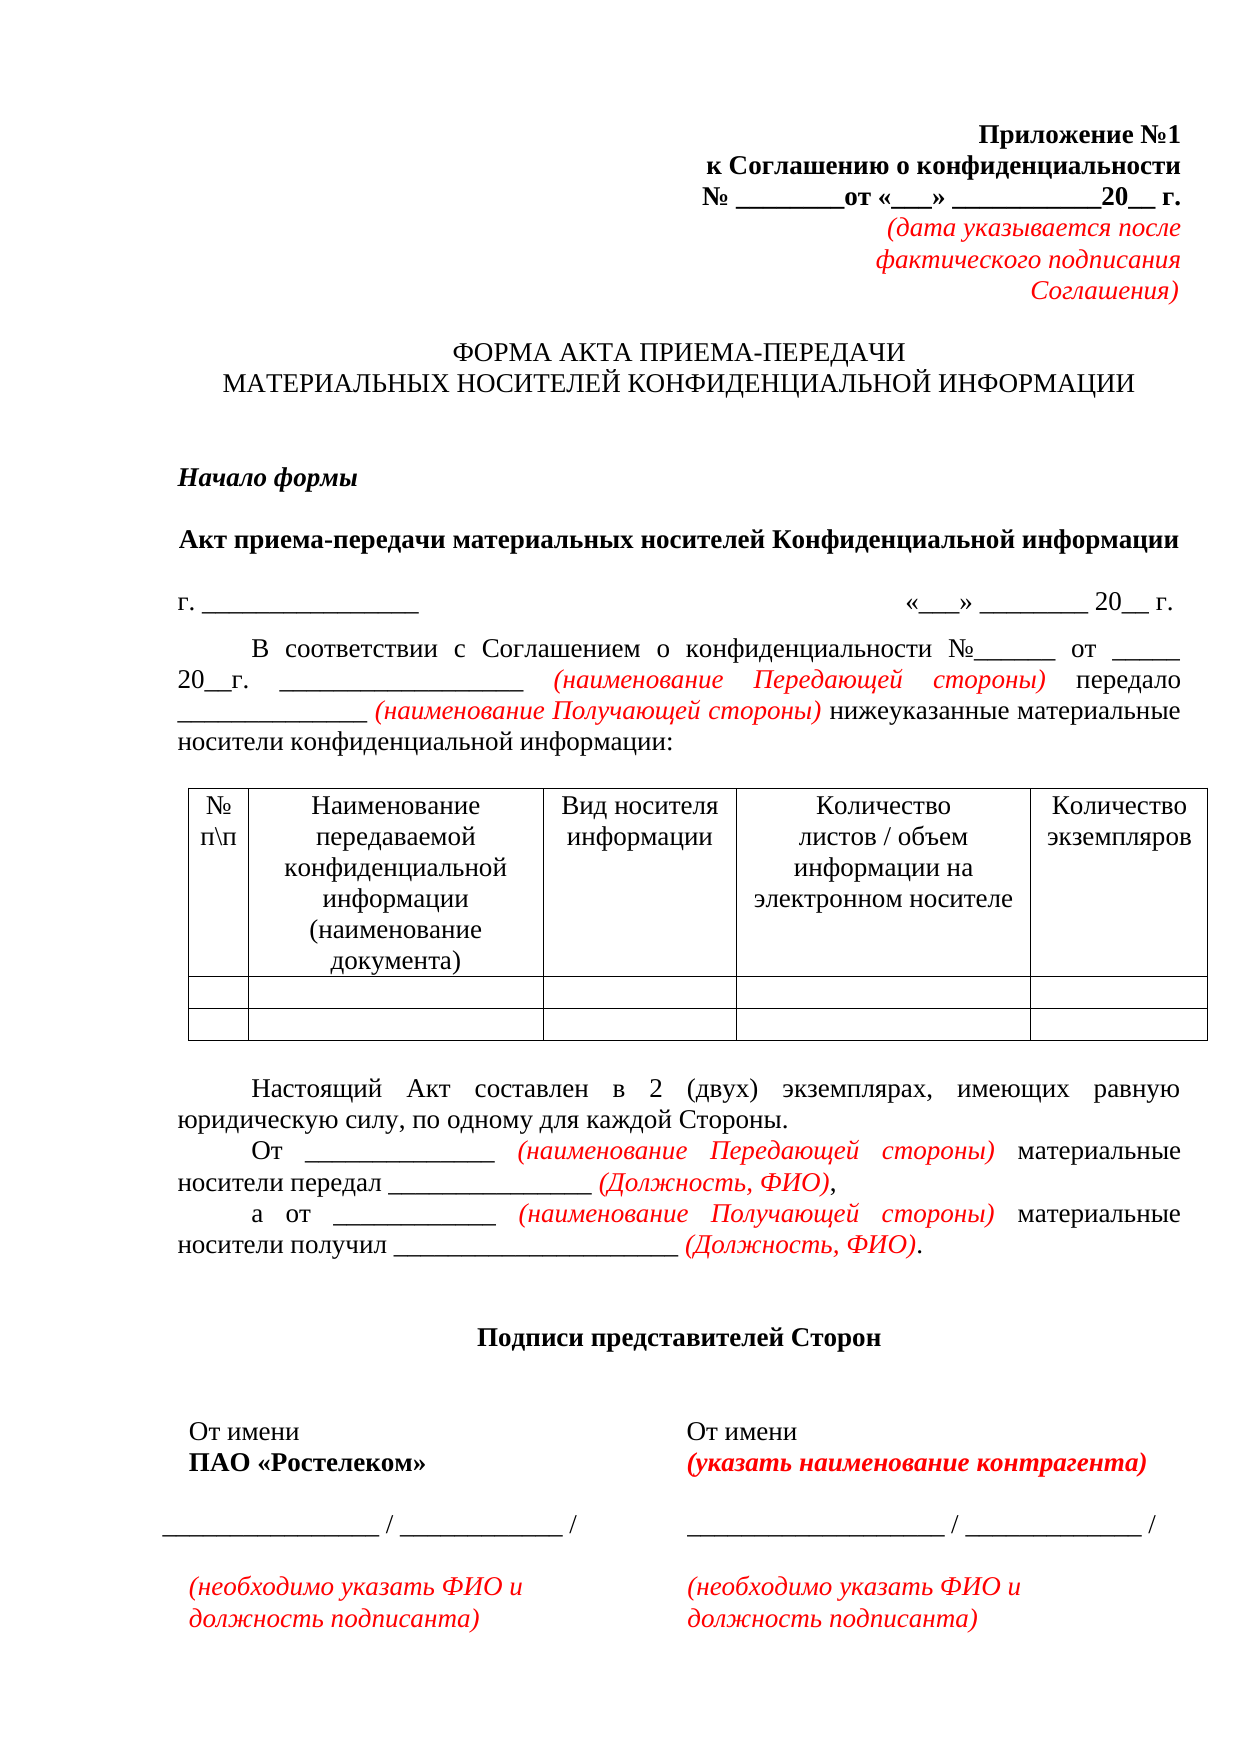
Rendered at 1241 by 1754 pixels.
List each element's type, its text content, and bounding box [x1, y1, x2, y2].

text № ________от «___» ___________20__ г. [177, 180, 1181, 212]
text В соответствии с Соглашением о конфиденциальности №______ от _____ 20__г. __________________ (наименование Передающей стороны) передало ______________ (наименование Получающей стороны) нижеуказанные материальные носители конфиденциальной информации: [177, 632, 1181, 757]
table_cell [737, 977, 1030, 1008]
table_cell [189, 1009, 248, 1040]
table_cell [1031, 977, 1207, 1008]
text Настоящий Акт составлен в 2 (двух) экземплярах, имеющих равную юридическую силу, по одному для каждой Стороны. [177, 1072, 1181, 1134]
table_header Наименование передаваемой конфиденциальной информации (наименование документа) [249, 789, 543, 976]
text Подписи представителей Сторон [177, 1321, 1181, 1352]
text МАТЕРИАЛЬНЫХ НОСИТЕЛЕЙ КОНФИДЕНЦИАЛЬНОЙ ИНФОРМАЦИИ [177, 367, 1181, 398]
text к Соглашению о конфиденциальности [177, 149, 1181, 180]
text (дата указывается после [177, 212, 1181, 243]
table_cell [737, 1009, 1030, 1040]
text От ______________ (наименование Передающей стороны) материальные носители передал _______________ (Должность, ФИО), [177, 1134, 1181, 1197]
table_cell [189, 977, 248, 1008]
table_cell [544, 1009, 736, 1040]
table_cell ___________________ / _____________ / (необходимо указать ФИО и должность подписанта) [676, 1477, 1207, 1633]
table_header От имени (указать наименование контрагента) [676, 1415, 1207, 1477]
text Соглашения) [177, 274, 1181, 305]
table_header Количество экземпляров [1031, 789, 1207, 976]
table_header Вид носителя информации [544, 789, 736, 976]
text Акт приема-передачи материальных носителей Конфиденциальной информации [177, 523, 1181, 554]
text Начало формы [177, 461, 1181, 492]
table_header Количество листов / объем информации на электронном носителе [737, 789, 1030, 976]
text г. ________________ «___» ________ 20__ г. [177, 585, 1181, 616]
table_cell ________________ / ____________ / (необходимо указать ФИО и должность подписанта) [151, 1477, 676, 1633]
table_header № п\п [189, 789, 248, 976]
text а от ____________ (наименование Получающей стороны) материальные носители получил _____________________ (Должность, ФИО). [177, 1197, 1181, 1259]
text фактического подписания [177, 243, 1181, 274]
table_cell [544, 977, 736, 1008]
text ФОРМА АКТА ПРИЕМА-ПЕРЕДАЧИ [177, 336, 1181, 367]
table_cell [1031, 1009, 1207, 1040]
table_cell [249, 977, 543, 1008]
text Приложение №1 [709, 118, 1181, 149]
table_header От имени ПАО «Ростелеком» [151, 1415, 676, 1477]
table_cell [249, 1009, 543, 1040]
